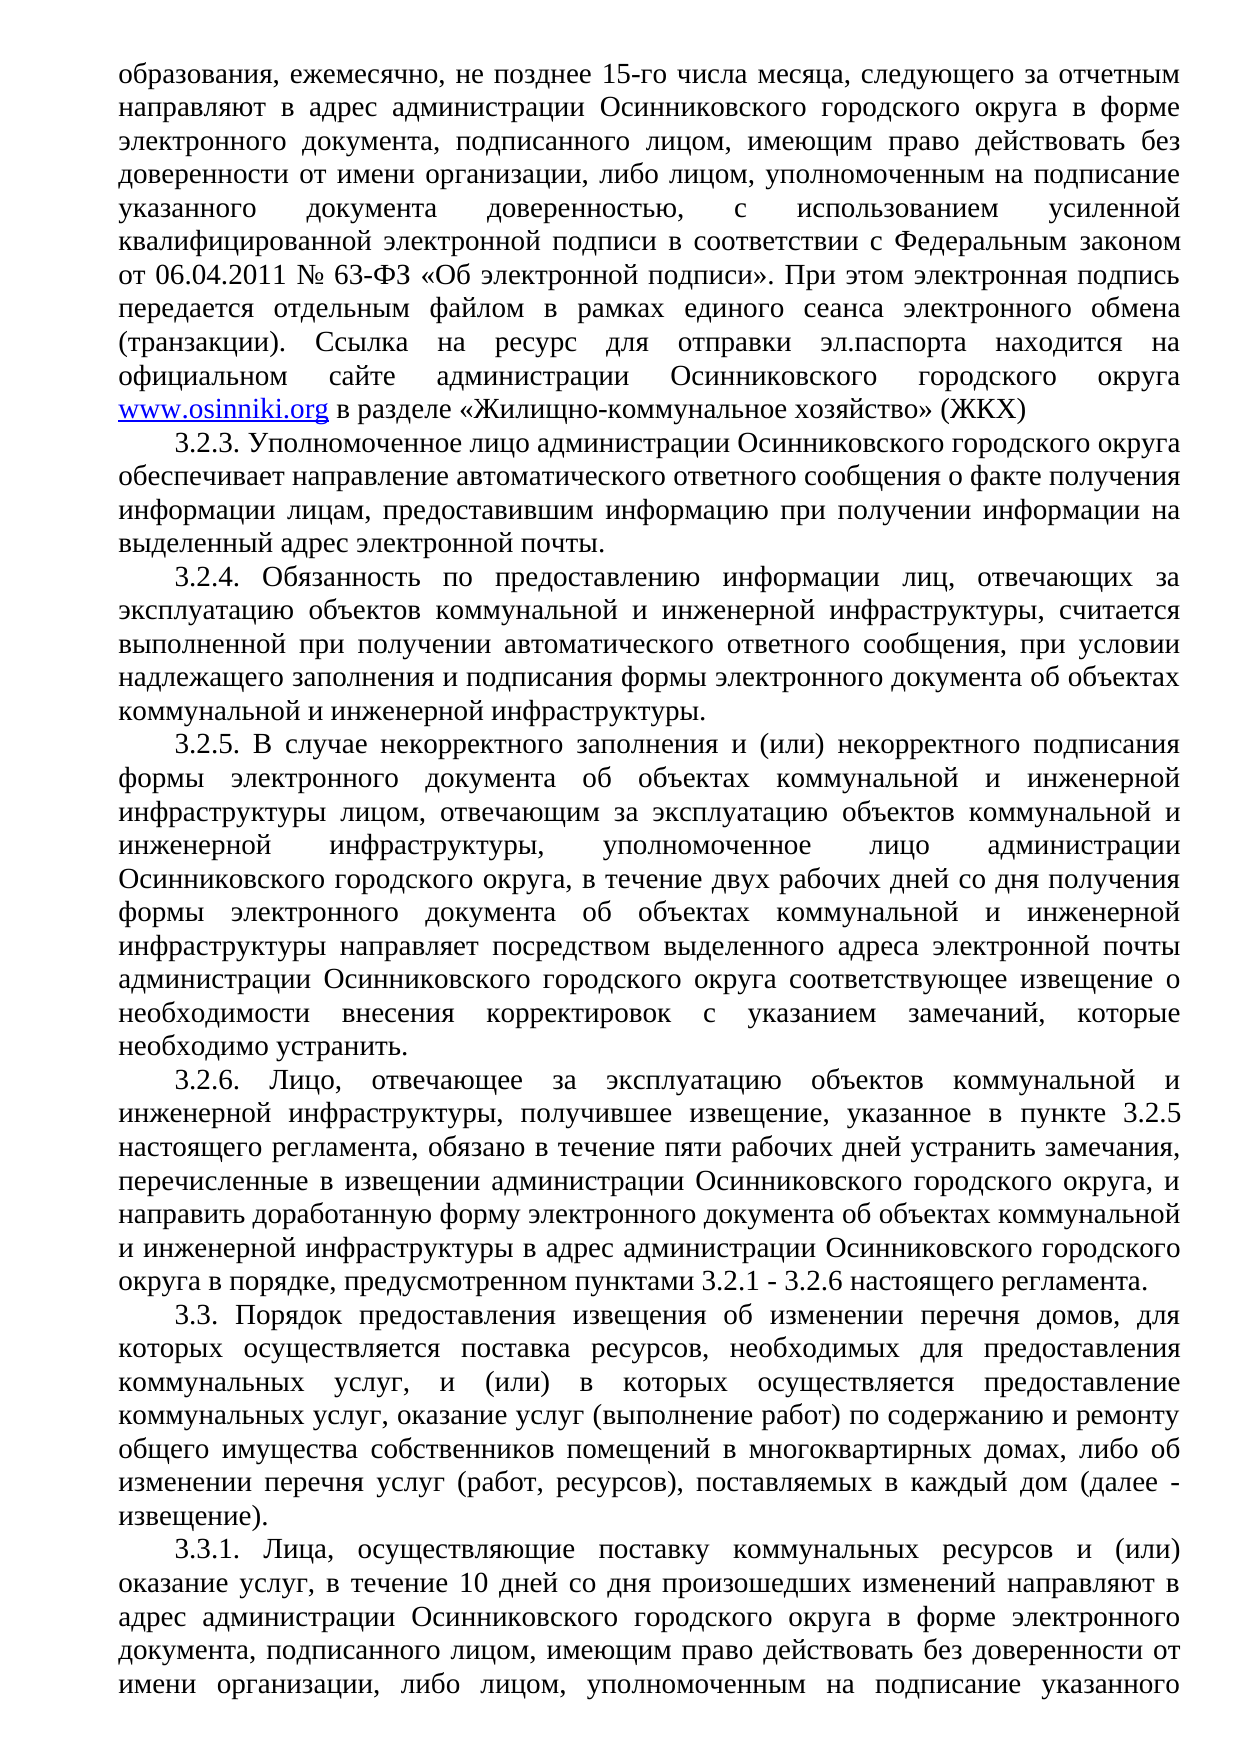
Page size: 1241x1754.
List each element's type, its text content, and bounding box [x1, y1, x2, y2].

text 3.2.3. Уполномоченное лицо администрации Осинниковского городского округа обеспечивает направление автоматического ответного сообщения о факте получения информации лицам, предоставившим информацию при получении информации на выделенный адрес электронной почты. [118, 425, 1181, 559]
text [118, 1532, 1181, 1699]
text 3.2.6. Лицо, отвечающее за эксплуатацию объектов коммунальной и инженерной инфраструктуры, получившее извещение, указанное в пункте 3.2.5 настоящего регламента, обязано в течение пяти рабочих дней устранить замечания, перечисленные в извещении администрации Осинниковского городского округа, и направить доработанную форму электронного документа об объектах коммунальной и инженерной инфраструктуры в адрес администрации Осинниковского городского округа в порядке, предусмотренном пунктами 3.2.1 - 3.2.6 настоящего регламента. [118, 1062, 1181, 1297]
text 3.2.5. В случае некорректного заполнения и (или) некорректного подписания формы электронного документа об объектах коммунальной и инженерной инфраструктуры лицом, отвечающим за эксплуатацию объектов коммунальной и инженерной инфраструктуры, уполномоченное лицо администрации Осинниковского городского округа, в течение двух рабочих дней со дня получения формы электронного документа об объектах коммунальной и инженерной инфраструктуры направляет посредством выделенного адреса электронной почты администрации Осинниковского городского округа соответствующее извещение о необходимости внесения корректировок с указанием замечаний, которые необходимо устранить. [118, 727, 1181, 1062]
text 3.3. Порядок предоставления извещения об изменении перечня домов, для которых осуществляется поставка ресурсов, необходимых для предоставления коммунальных услуг, и (или) в которых осуществляется предоставление коммунальных услуг, оказание услуг (выполнение работ) по содержанию и ремонту общего имущества собственников помещений в многоквартирных домах, либо об изменении перечня услуг (работ, ресурсов), поставляемых в каждый дом (далее - извещение). [118, 1297, 1181, 1532]
text 3.2.4. Обязанность по предоставлению информации лиц, отвечающих за эксплуатацию объектов коммунальной и инженерной инфраструктуры, считается выполненной при получении автоматического ответного сообщения, при условии надлежащего заполнения и подписания формы электронного документа об объектах коммунальной и инженерной инфраструктуры. [118, 559, 1181, 727]
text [118, 56, 1181, 425]
